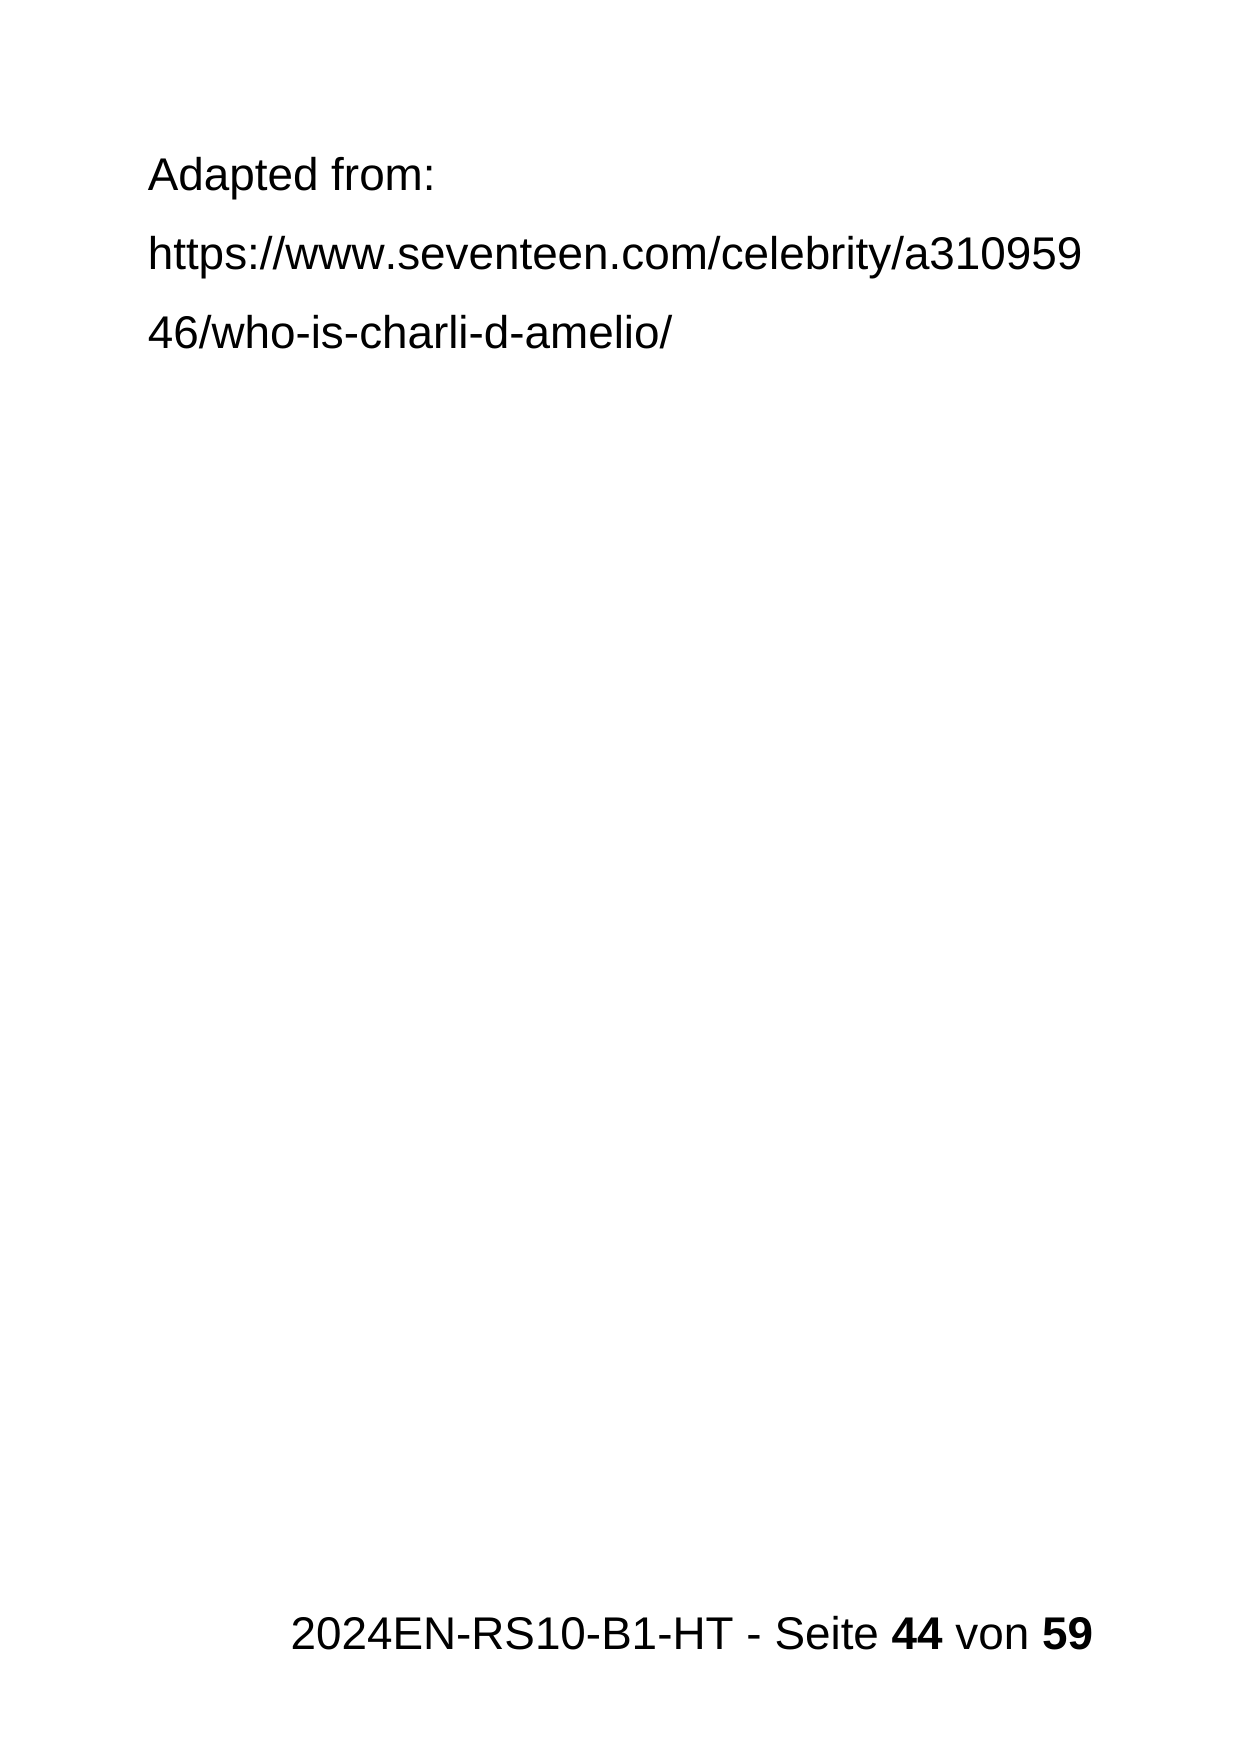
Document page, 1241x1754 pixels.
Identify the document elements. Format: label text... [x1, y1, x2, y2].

text Adapted from: https://www.seventeen.com/celebrity/a31095946/who-is-charli-d-amelio/ [148, 148, 1093, 358]
